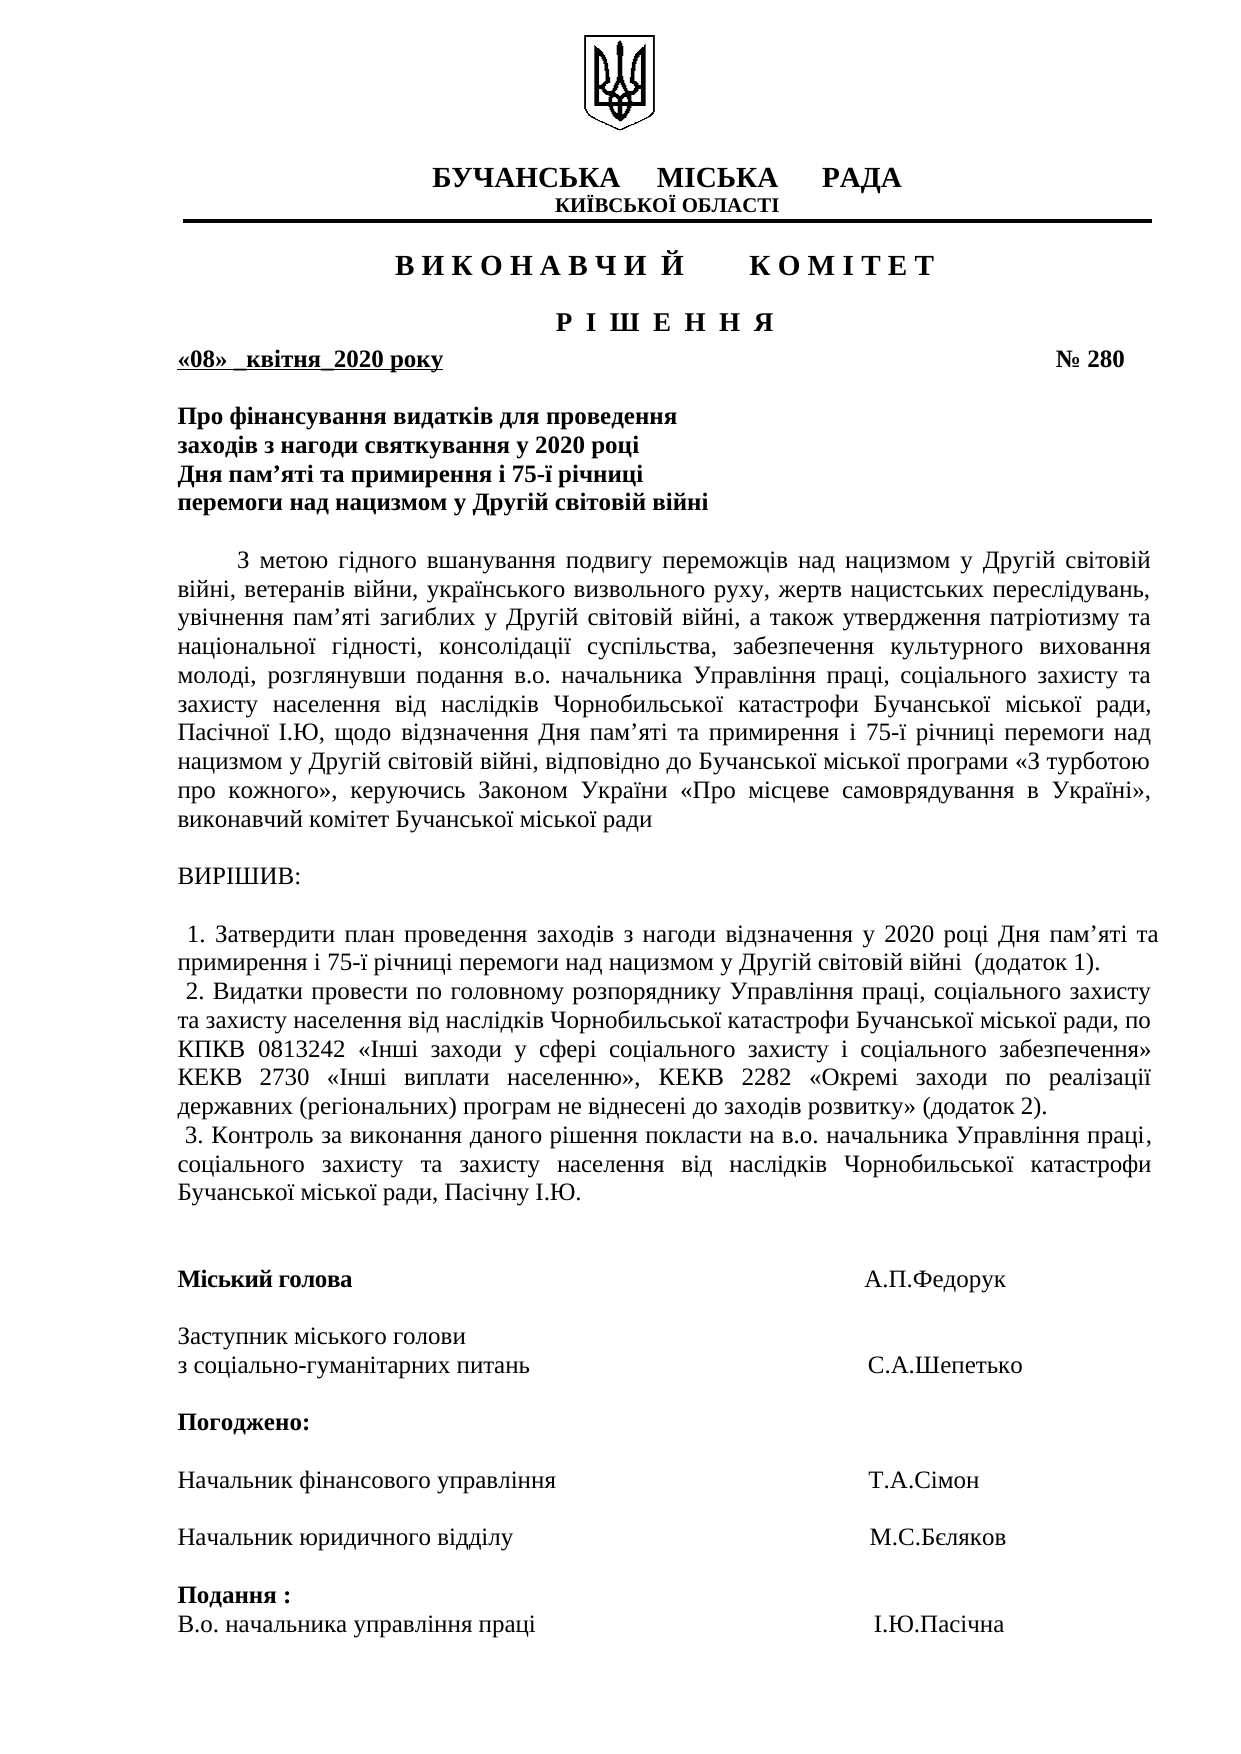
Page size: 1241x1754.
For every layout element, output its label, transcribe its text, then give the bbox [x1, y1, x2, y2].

text Заступник міського голови [177, 1321, 1152, 1350]
text Начальник юридичного відділу М.С.Бєляков [177, 1522, 1152, 1551]
text ВИРІШИВ: [177, 861, 1152, 890]
text перемоги над нацизмом у Другій світовій війні [177, 487, 1152, 516]
text заходів з нагоди святкування у 2020 році [177, 430, 1152, 459]
text Міський голова А.П.Федорук [177, 1264, 1152, 1292]
text Дня пам’яті та примирення і 75-ї річниці [177, 459, 1152, 487]
text Про фінансування видатків для проведення [177, 401, 1152, 430]
text Погоджено: [177, 1407, 1152, 1436]
text з соціально-гуманітарних питань С.А.Шепетько [177, 1350, 1152, 1379]
text Начальник фінансового управління Т.А.Сімон [177, 1465, 1152, 1494]
subtitle КИЇВСЬКОЇ ОБЛАСТІ [183, 193, 1152, 219]
text 2. Видатки провести по головному розпоряднику Управління праці, соціального захисту та захисту населення від наслідків Чорнобильської катастрофи Бучанської міської ради, по КПКВ 0813242 «Інші заходи у сфері соціального захисту і соціального забезпечення» КЕКВ 2730 «Інші виплати населенню», КЕКВ 2282 «Окремі заходи по реалізації державних (регіональних) програм не віднесені до заходів розвитку» (додаток 2). [177, 976, 1152, 1120]
text «08» _квітня_2020 року № 280 [177, 344, 1152, 372]
subtitle Р І Ш Е Н Н Я [177, 306, 1152, 337]
text В.о. начальника управління праці І.Ю.Пасічна [177, 1609, 1152, 1637]
text Подання : [177, 1580, 1152, 1609]
subtitle В И К О Н А В Ч И Й К О М І Т Е Т [177, 248, 1152, 281]
text БУЧАНСЬКА МІСЬКА РАДА [183, 160, 1152, 193]
text 1. Затвердити план проведення заходів з нагоди відзначення у 2020 році Дня пам’яті та примирення і 75-ї річниці перемоги над нацизмом у Другій світовій війні (додаток 1). [177, 919, 1160, 976]
text 3. Контроль за виконання даного рішення покласти на в.о. начальника Управління праці, соціального захисту та захисту населення від наслідків Чорнобильської катастрофи Бучанської міської ради, Пасічну І.Ю. [177, 1120, 1152, 1206]
text З метою гідного вшанування подвигу переможців над нацизмом у Другій світовій війні, ветеранів війни, українського визвольного руху, жертв нацистських переслідувань, увічнення пам’яті загиблих у Другій світовій війні, а також утвердження патріотизму та національної гідності, консолідації суспільства, забезпечення культурного виховання молоді, розглянувши подання в.о. начальника Управління праці, соціального захисту та захисту населення від наслідків Чорнобильської катастрофи Бучанської міської ради, Пасічної І.Ю, щодо відзначення Дня пам’яті та примирення і 75-ї річниці перемоги над нацизмом у Другій світовій війні, відповідно до Бучанської міської програми «З турботою про кожного», керуючись Законом України «Про місцеве самоврядування в Україні», виконавчий комітет Бучанської міської ради [177, 545, 1152, 832]
